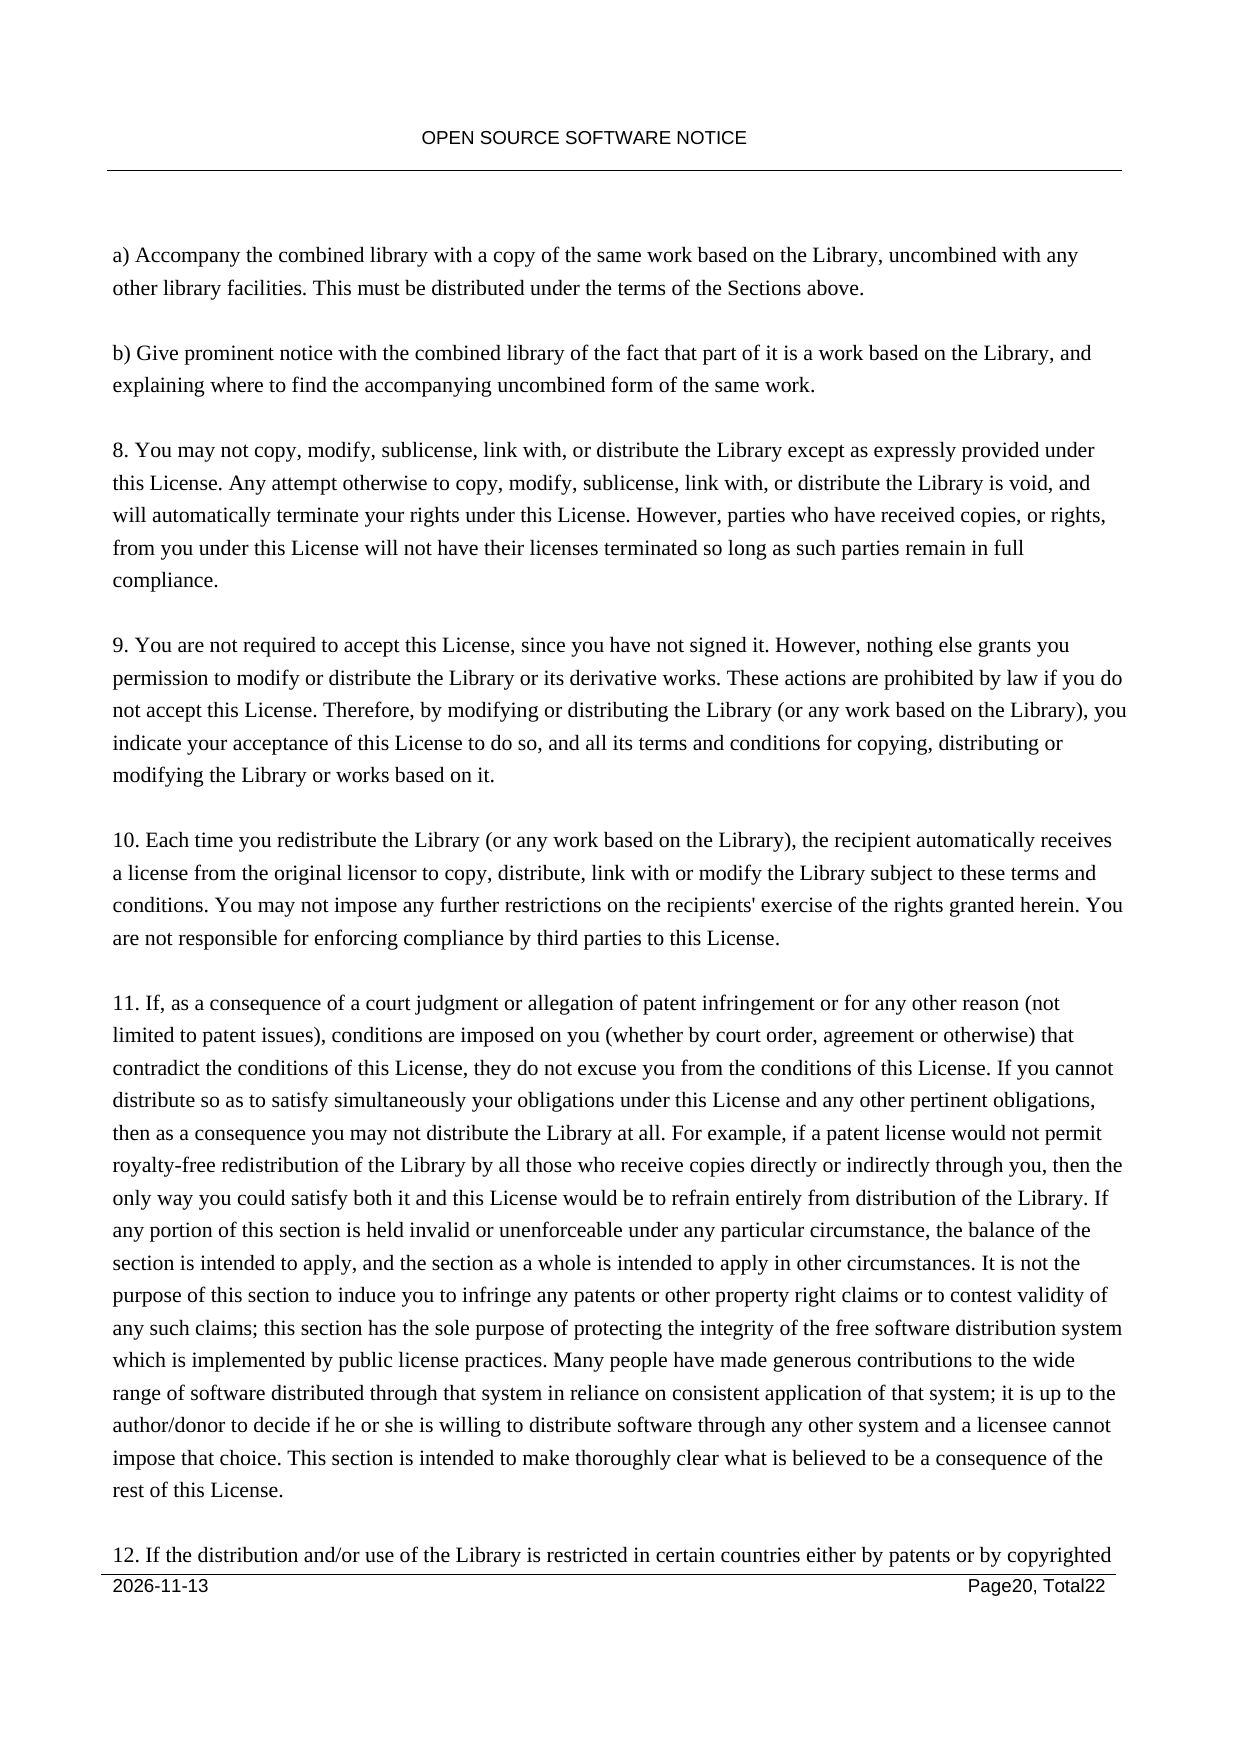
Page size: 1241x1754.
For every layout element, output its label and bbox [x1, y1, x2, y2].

text [112, 206, 1128, 1571]
